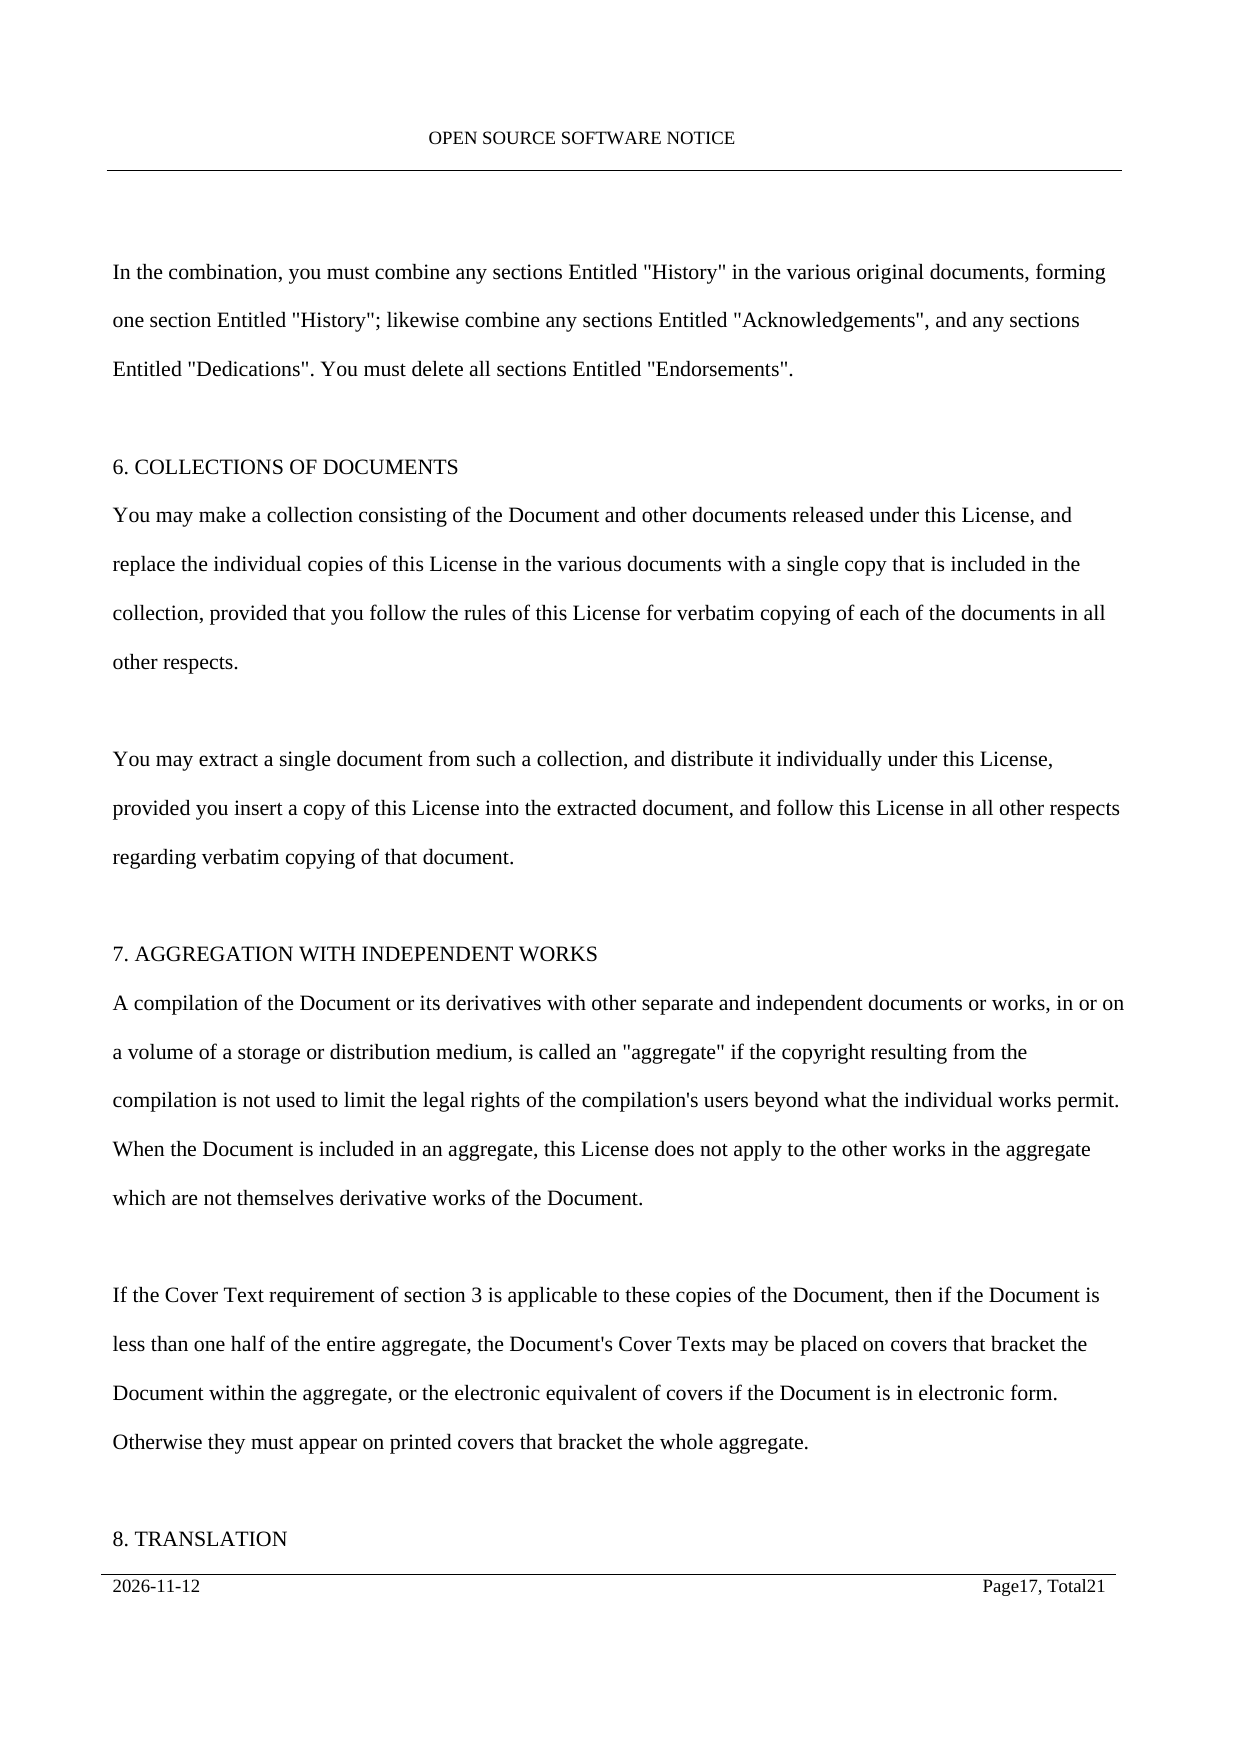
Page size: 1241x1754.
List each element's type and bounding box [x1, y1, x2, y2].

text [112, 206, 1128, 1555]
